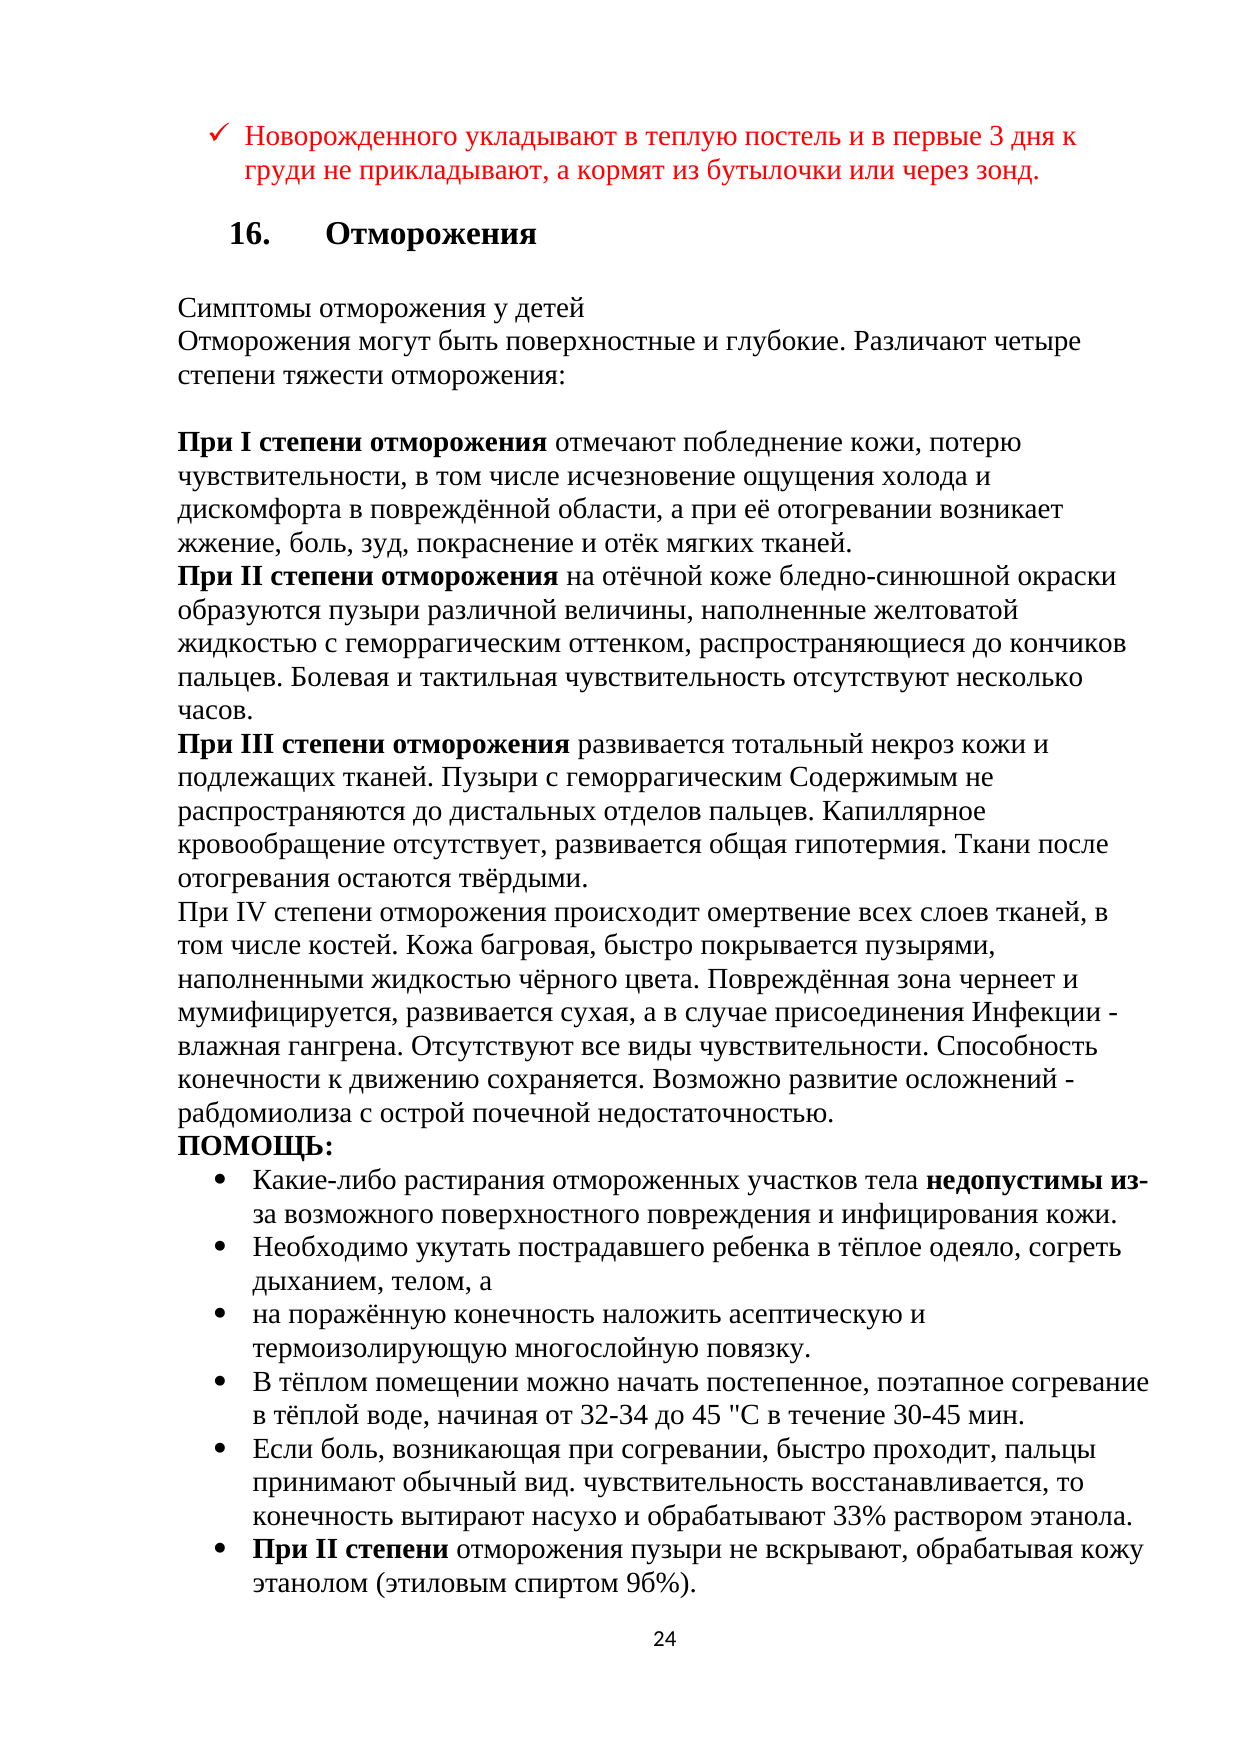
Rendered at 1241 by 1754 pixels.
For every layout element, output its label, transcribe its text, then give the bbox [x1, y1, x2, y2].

list Какие-либо растирания отмороженных участков тела недопустимы из-за возможного поверхностного повреждения и инфицирования кожи. [215, 1162, 1152, 1229]
text При IV степени отморожения происходит омертвение всех слоев тканей, в том числе костей. Кожа багровая, быстро покрывается пузырями, наполненными жидкостью чёрного цвета. Повреждённая зона чернеет и мумифицируется, развивается сухая, а в случае присоединения Инфекции - влажная гангрена. Отсутствуют все виды чувствительности. Способность конечности к движению сохраняется. Возможно развитие осложнений - рабдомиолиза с острой почечной недостаточностью. [177, 894, 1152, 1128]
text ПОМОЩЬ: [177, 1128, 1152, 1162]
list При II степени отморожения пузыри не вскрывают, обрабатывая кожу этанолом (этиловым спиртом 9б%). [215, 1532, 1152, 1599]
list на поражённую конечность наложить асептическую и термоизолирующую многослойную повязку. [215, 1296, 1152, 1364]
list Необходимо укутать пострадавшего ребенка в тёплое одеяло, согреть дыханием, телом, а [215, 1229, 1152, 1296]
text При III степени отморожения развивается тотальный некроз кожи и подлежащих тканей. Пузыри с геморрагическим Содержимым не распространяются до дистальных отделов пальцев. Капиллярное кровообращение отсутствует, развивается общая гипотермия. Ткани после отогревания остаются твёрдыми. [177, 726, 1152, 894]
list Если боль, возникающая при согревании, быстро проходит, пальцы принимают обычный вид. чувствительность восстанавливается, то конечность вытирают насухо и обрабатывают 33% раствором этанола. [215, 1431, 1152, 1532]
list Новорожденного укладывают в теплую постель и в первые 3 дня к груди не прикладывают, а кормят из бутылочки или через зонд. [207, 118, 1152, 185]
list В тёплом помещении можно начать постепенное, поэтапное согревание в тёплой воде, начиная от 32-34 до 45 "С в течение 30-45 мин. [215, 1364, 1152, 1431]
text При I степени отморожения отмечают побледнение кожи, потерю чувствительности, в том числе исчезновение ощущения холода и дискомфорта в повреждённой области, а при её отогревании возникает жжение, боль, зуд, покраснение и отёк мягких тканей. [177, 424, 1152, 558]
text Симптомы отморожения у детей [177, 290, 1152, 323]
text Отморожения могут быть поверхностные и глубокие. Различают четыре степени тяжести отморожения: [177, 323, 1152, 391]
text При II степени отморожения на отёчной коже бледно-синюшной окраски образуются пузыри различной величины, наполненные желтоватой жидкостью с геморрагическим оттенком, распространяющиеся до кончиков пальцев. Болевая и тактильная чувствительность отсутствуют несколько часов. [177, 558, 1152, 726]
list Отморожения [229, 213, 1152, 252]
